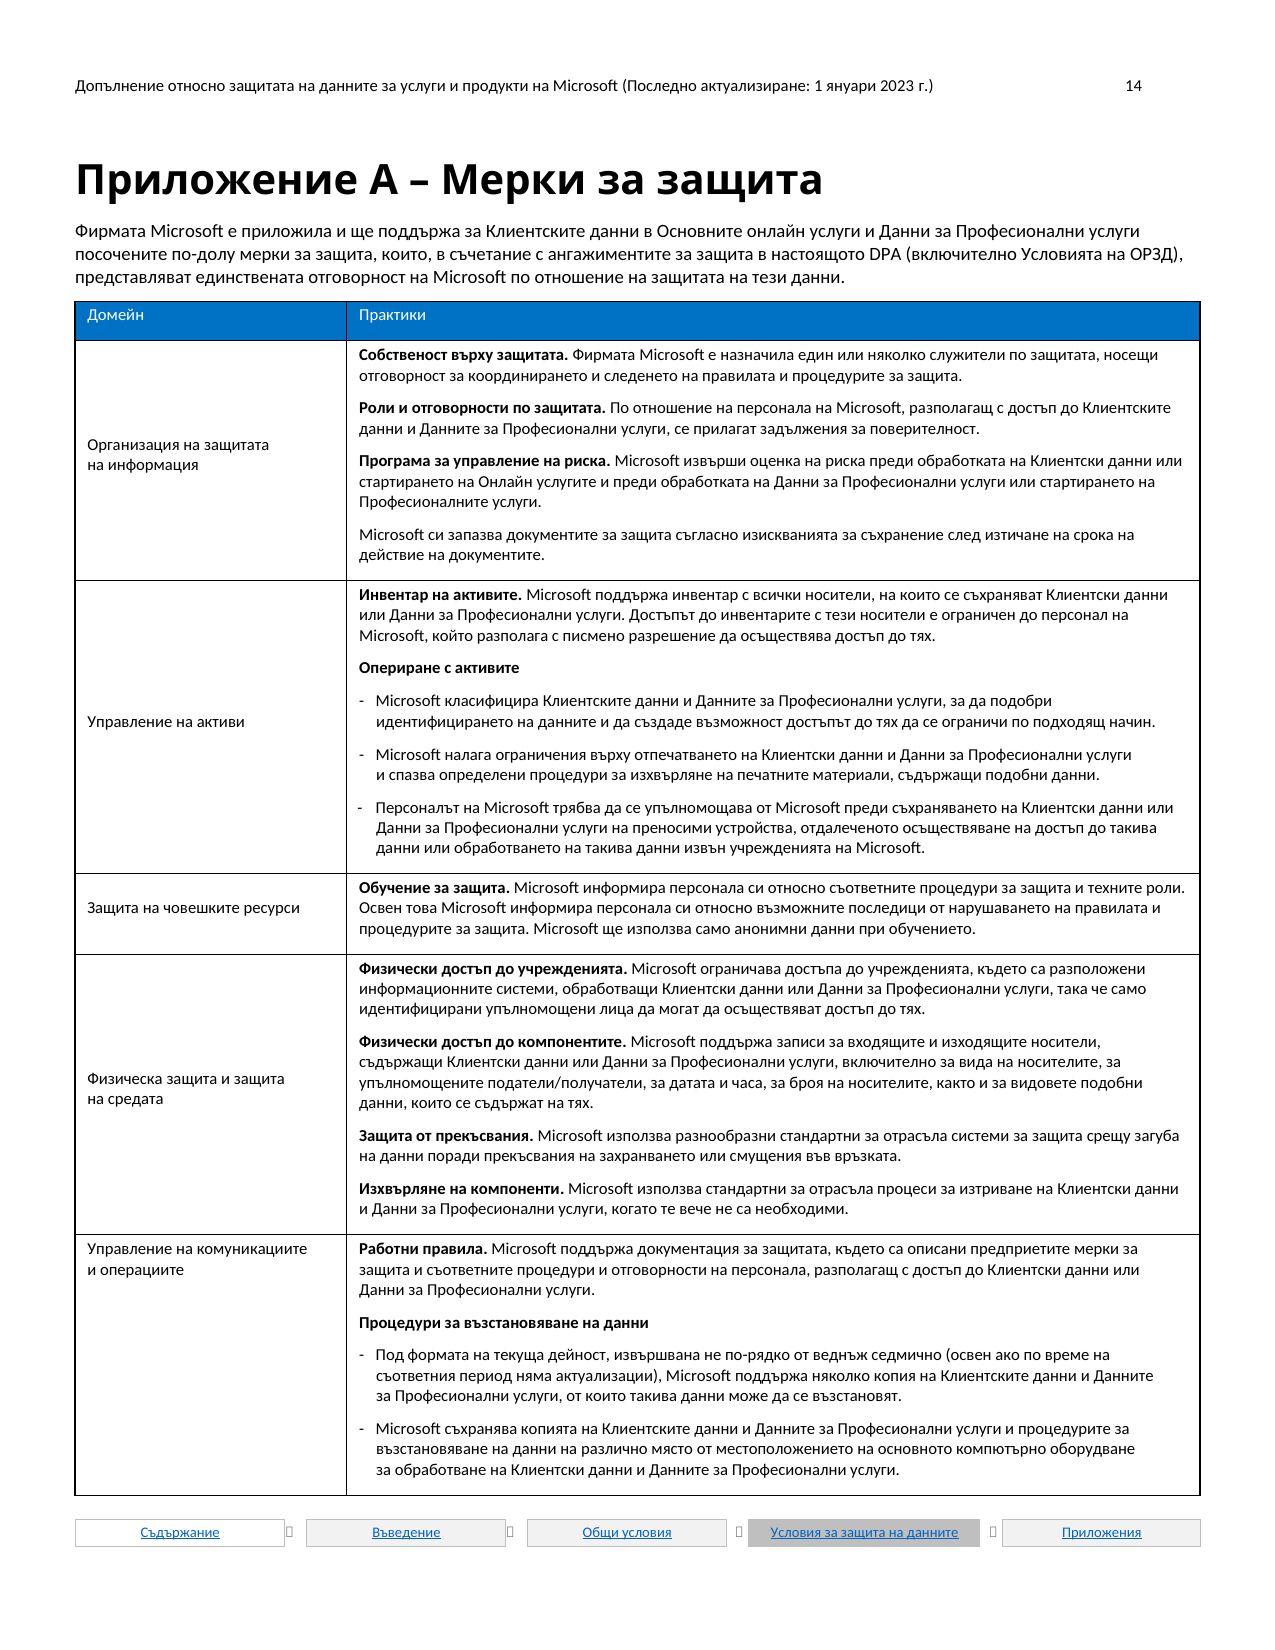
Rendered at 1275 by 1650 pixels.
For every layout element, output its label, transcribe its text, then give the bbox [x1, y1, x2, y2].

table_cell Инвентар на активите. Microsoft поддържа инвентар с всички носители, на които се съхраняват Клиентски данни или Данни за Професионални услуги. Достъпът до инвентарите с тези носители е ограничен до персонал на Microsoft, който разполага с писмено разрешение да осъществява достъп до тях. Опериране с активите - Microsoft класифицира Клиентските данни и Данните за Професионални услуги, за да подобри идентифицирането на данните и да създаде възможност достъпът до тях да се ограничи по подходящ начин. - Microsoft налага ограничения върху отпечатването на Клиентски данни и Данни за Професионални услуги и спазва определени процедури за изхвърляне на печатните материали, съдържащи подобни данни. Персоналът на Microsoft трябва да се упълномощава от Microsoft преди съхраняването на Клиентски данни или Данни за Професионални услуги на преносими устройства, отдалеченото осъществяване на достъп до такива данни или обработването на такива данни извън учрежденията на Microsoft. [347, 581, 1199, 873]
table_cell Физически достъп до учрежденията. Microsoft ограничава достъпа до учрежденията, където са разположени информационните системи, обработващи Клиентски данни или Данни за Професионални услуги, така че само идентифицирани упълномощени лица да могат да осъществяват достъп до тях. Физически достъп до компонентите. Microsoft поддържа записи за входящите и изходящите носители, съдържащи Клиентски данни или Данни за Професионални услуги, включително за вида на носителите, за упълномощените податели/получатели, за датата и часа, за броя на носителите, както и за видовете подобни данни, които се съдържат на тях. Защита от прекъсвания. Microsoft използва разнообразни стандартни за отрасъла системи за защита срещу загуба на данни поради прекъсвания на захранването или смущения във връзката. Изхвърляне на компоненти. Microsoft използва стандартни за отрасъла процеси за изтриване на Клиентски данни и Данни за Професионални услуги, когато те вече не са необходими. [347, 955, 1199, 1234]
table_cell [347, 1235, 1199, 1494]
table_cell Управление на активи [76, 581, 346, 873]
table_header Практики [347, 302, 1199, 340]
table_cell Защита на човешките ресурси [76, 874, 346, 954]
subtitle Приложение А – Мерки за защита [75, 150, 1200, 207]
table_cell Физическа защита и защита на средата [76, 955, 346, 1234]
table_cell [76, 1235, 346, 1494]
table_cell Организация на защитата на информация [76, 341, 346, 580]
table_cell Собственост върху защитата. Фирмата Microsoft е назначила един или няколко служители по защитата, носещи отговорност за координирането и следенето на правилата и процедурите за защита. Роли и отговорности по защитата. По отношение на персонала на Microsoft, разполагащ с достъп до Клиентските данни и Данните за Професионални услуги, се прилагат задължения за поверителност. Програма за управление на риска. Microsoft извърши оценка на риска преди обработката на Клиентски данни или стартирането на Онлайн услугите и преди обработката на Данни за Професионални услуги или стартирането на Професионалните услуги. Microsoft си запазва документите за защита съгласно изискванията за съхранение след изтичане на срока на действие на документите. [347, 341, 1199, 580]
table_header Домейн [76, 302, 346, 340]
list Фирмата Microsoft е приложила и ще поддържа за Клиентските данни в Основните онлайн услуги и Данни за Професионални услуги посочените по-долу мерки за защита, които, в съчетание с ангажиментите за защита в настоящото DPA (включително Условията на ОРЗД), представляват единствената отговорност на Microsoft по отношение на защитата на тези данни. [75, 219, 1200, 288]
table_cell Обучение за защита. Microsoft информира персонала си относно съответните процедури за защита и техните роли. Освен това Microsoft информира персонала си относно възможните последици от нарушаването на правилата и процедурите за защита. Microsoft ще използва само анонимни данни при обучението. [347, 874, 1199, 954]
